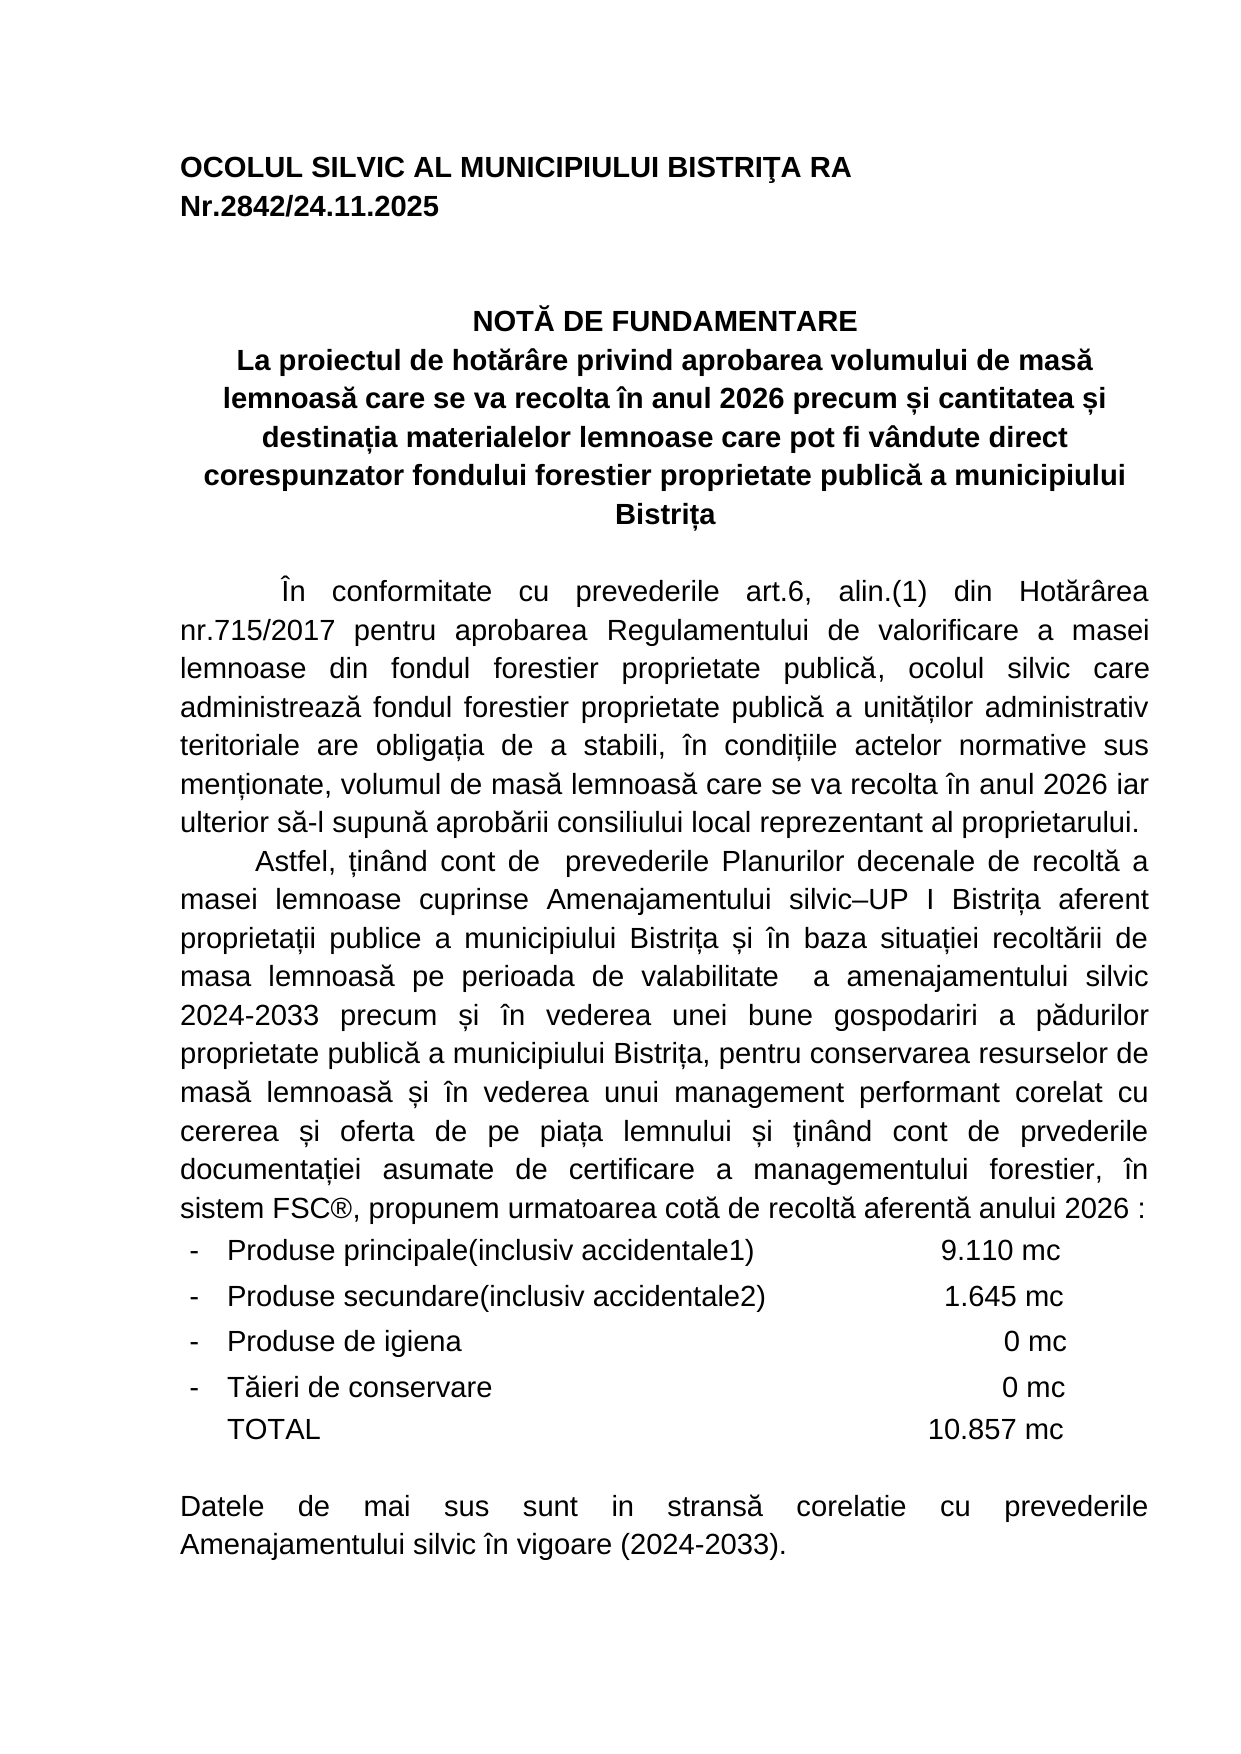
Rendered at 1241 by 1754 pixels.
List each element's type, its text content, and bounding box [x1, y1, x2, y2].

text OCOLUL SILVIC AL MUNICIPIULUI BISTRIŢA RA [180, 150, 1150, 183]
list Produse de igiena 0 mc [189, 1320, 1150, 1360]
text Nr.2842/24.11.2025 [180, 188, 1150, 222]
text Datele de mai sus sunt in stransă corelatie cu prevederile Amenajamentului silvic în vigoare (2024-2033). [180, 1489, 1150, 1561]
list TOTAL 10.857 mc [227, 1412, 1150, 1445]
text NOTĂ DE FUNDAMENTARE [180, 304, 1150, 338]
text În conformitate cu prevederile art.6, alin.(1) din Hotărârea nr.715/2017 pentru aprobarea Regulamentului de valorificare a masei lemnoase din fondul forestier proprietate publică, ocolul silvic care administrează fondul forestier proprietate publică a unităților administrativ teritoriale are obligația de a stabili, în condițiile actelor normative sus menționate, volumul de masă lemnoasă care se va recolta în anul 2026 iar ulterior să-l supună aprobării consiliului local reprezentant al proprietarului. [180, 574, 1150, 839]
list Produse secundare(inclusiv accidentale2) 1.645 mc [189, 1275, 1150, 1314]
list Produse principale(inclusiv accidentale1) 9.110 mc [189, 1229, 1150, 1269]
text La proiectul de hotărâre privind aprobarea volumului de masă lemnoasă care se va recolta în anul 2026 precum și cantitatea și destinația materialelor lemnoase care pot fi vândute direct corespunzator fondului forestier proprietate publică a municipiului Bistrița [180, 343, 1150, 530]
list Tăieri de conservare 0 mc [189, 1366, 1150, 1406]
text Astfel, ținând cont de prevederile Planurilor decenale de recoltă a masei lemnoase cuprinse Amenajamentului silvic–UP I Bistrița aferent proprietații publice a municipiului Bistrița și în baza situației recoltării de masa lemnoasă pe perioada de valabilitate a amenajamentului silvic 2024-2033 precum și în vederea unei bune gospodariri a pădurilor proprietate publică a municipiului Bistrița, pentru conservarea resurselor de masă lemnoasă și în vederea unui management performant corelat cu cererea și oferta de pe piața lemnului și ținând cont de prvederile documentației asumate de certificare a managementului forestier, în sistem FSC®, propunem urmatoarea cotă de recoltă aferentă anului 2026 : [180, 844, 1150, 1224]
